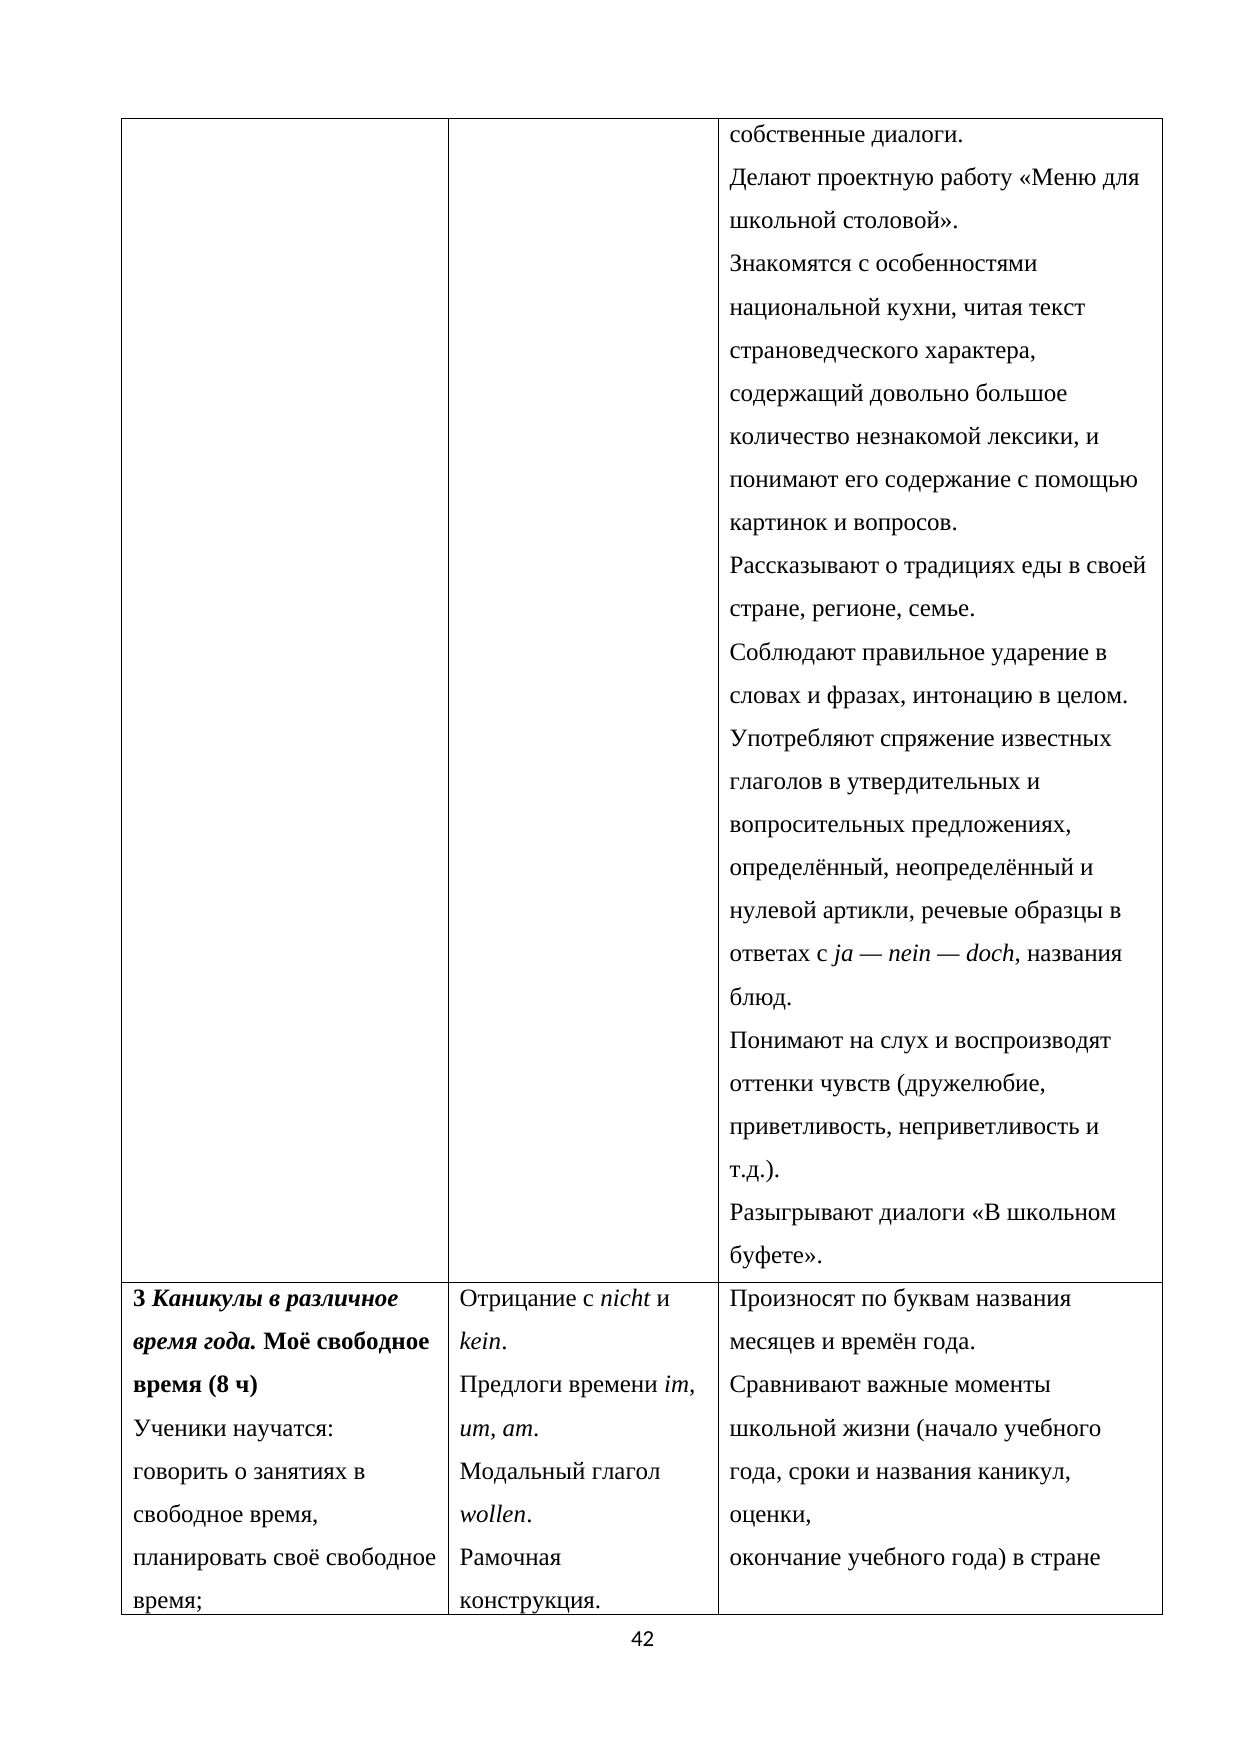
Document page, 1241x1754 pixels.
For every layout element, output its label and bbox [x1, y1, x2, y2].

table_cell [122, 119, 448, 1282]
table_cell [449, 119, 718, 1282]
table_cell [122, 1283, 448, 1614]
table_cell [449, 1283, 718, 1614]
table_cell [719, 1283, 1162, 1614]
table_cell [719, 119, 1162, 1282]
